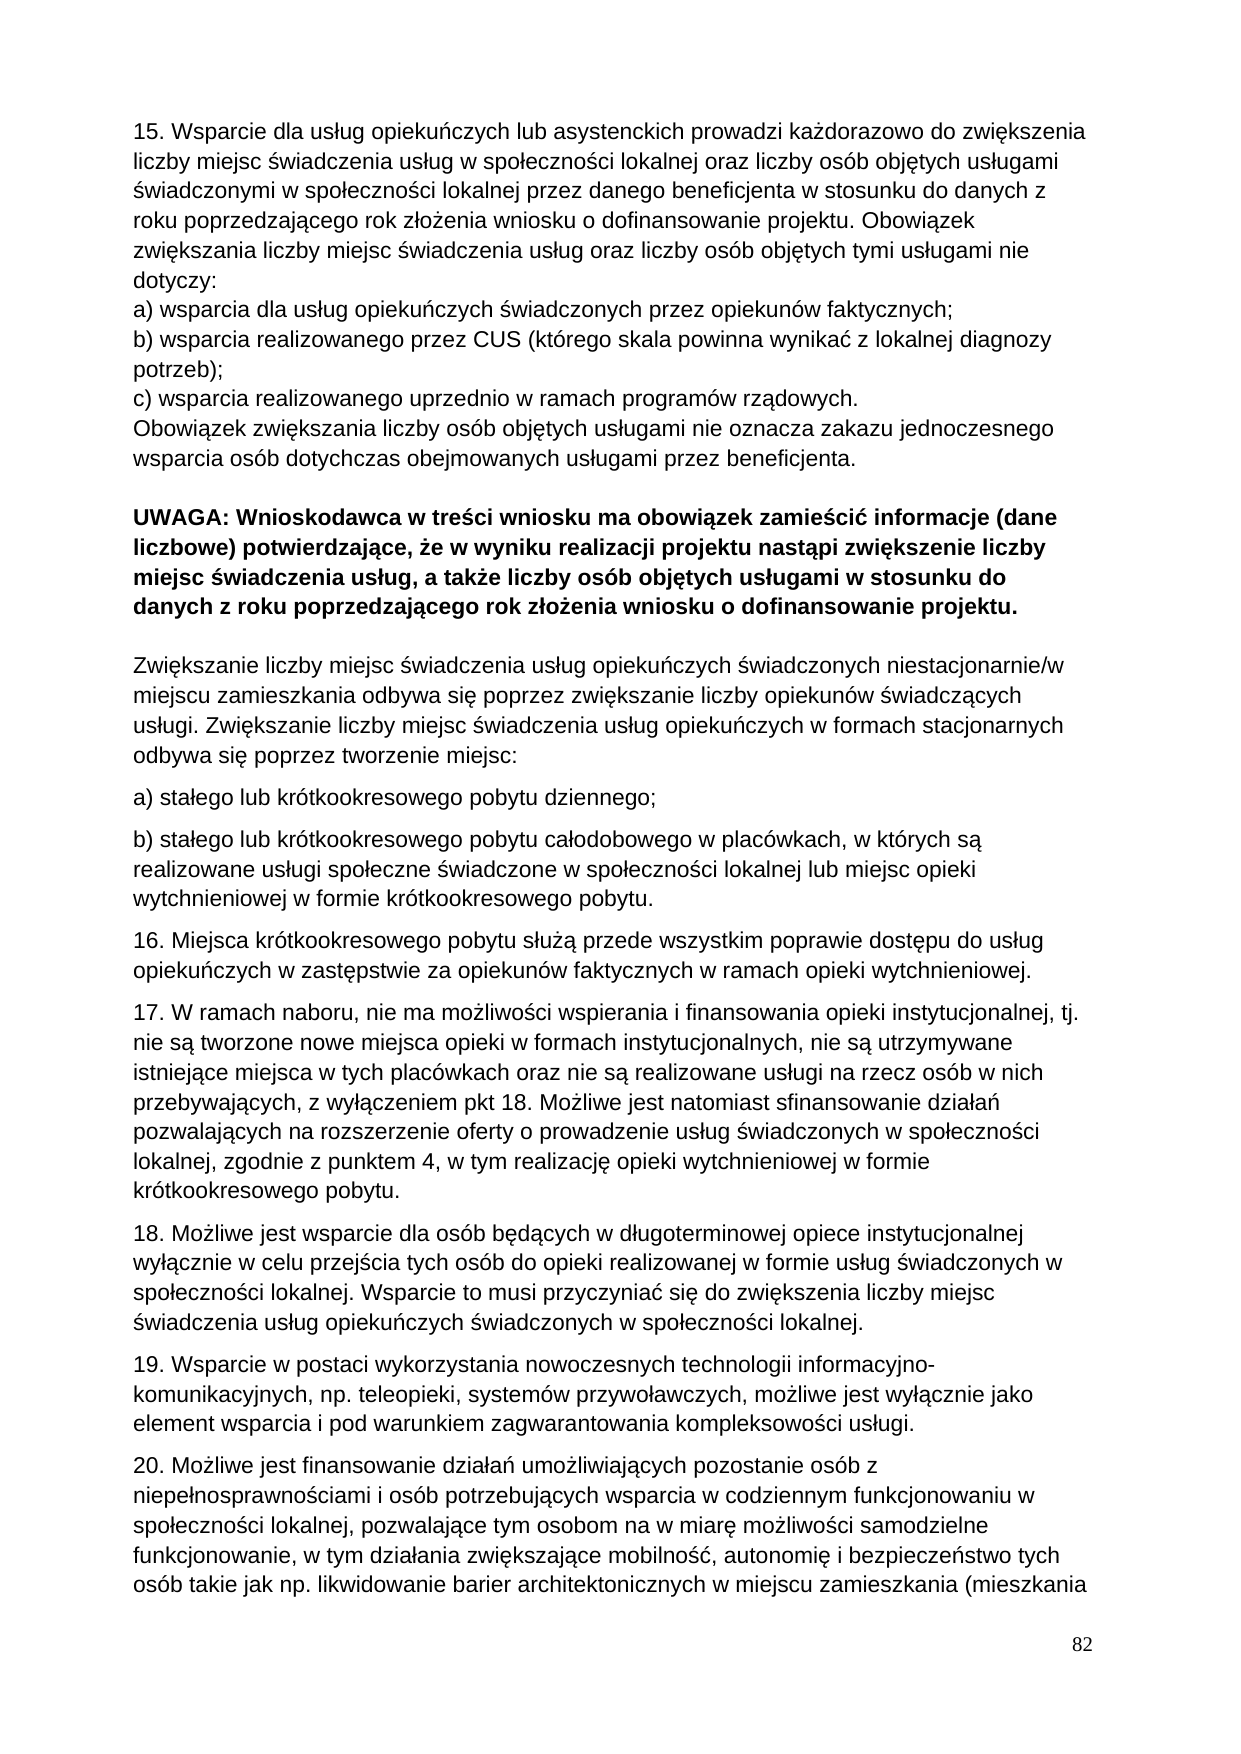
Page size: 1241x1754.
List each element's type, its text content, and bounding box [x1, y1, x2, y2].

text a) stałego lub krótkookresowego pobytu dziennego; [133, 784, 1092, 810]
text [133, 1452, 1092, 1598]
text 16. Miejsca krótkookresowego pobytu służą przede wszystkim poprawie dostępu do usług opiekuńczych w zastępstwie za opiekunów faktycznych w ramach opieki wytchnieniowej. [133, 927, 1092, 983]
text a) wsparcia dla usług opiekuńczych świadczonych przez opiekunów faktycznych; [133, 296, 1092, 323]
text Zwiększanie liczby miejsc świadczenia usług opiekuńczych świadczonych niestacjonarnie/w miejscu zamieszkania odbywa się poprzez zwiększanie liczby opiekunów świadczących usługi. Zwiększanie liczby miejsc świadczenia usług opiekuńczych w formach stacjonarnych odbywa się poprzez tworzenie miejsc: [133, 652, 1092, 768]
text UWAGA: Wnioskodawca w treści wniosku ma obowiązek zamieścić informacje (dane liczbowe) potwierdzające, że w wyniku realizacji projektu nastąpi zwiększenie liczby miejsc świadczenia usług, a także liczby osób objętych usługami w stosunku do danych z roku poprzedzającego rok złożenia wniosku o dofinansowanie projektu. [133, 504, 1092, 619]
text b) wsparcia realizowanego przez CUS (którego skala powinna wynikać z lokalnej diagnozy potrzeb); [133, 326, 1092, 382]
text b) stałego lub krótkookresowego pobytu całodobowego w placówkach, w których są realizowane usługi społeczne świadczone w społeczności lokalnej lub miejsc opieki wytchnieniowej w formie krótkookresowego pobytu. [133, 826, 1092, 912]
text c) wsparcia realizowanego uprzednio w ramach programów rządowych. [133, 385, 1092, 412]
text 15. Wsparcie dla usług opiekuńczych lub asystenckich prowadzi każdorazowo do zwiększenia liczby miejsc świadczenia usług w społeczności lokalnej oraz liczby osób objętych usługami świadczonymi w społeczności lokalnej przez danego beneficjenta w stosunku do danych z roku poprzedzającego rok złożenia wniosku o dofinansowanie projektu. Obowiązek zwiększania liczby miejsc świadczenia usług oraz liczby osób objętych tymi usługami nie dotyczy: [133, 118, 1092, 293]
text Obowiązek zwiększania liczby osób objętych usługami nie oznacza zakazu jednoczesnego wsparcia osób dotychczas obejmowanych usługami przez beneficjenta. [133, 415, 1092, 471]
text 17. W ramach naboru, nie ma możliwości wspierania i finansowania opieki instytucjonalnej, tj. nie są tworzone nowe miejsca opieki w formach instytucjonalnych, nie są utrzymywane istniejące miejsca w tych placówkach oraz nie są realizowane usługi na rzecz osób w nich przebywających, z wyłączeniem pkt 18. Możliwe jest natomiast sfinansowanie działań pozwalających na rozszerzenie oferty o prowadzenie usług świadczonych w społeczności lokalnej, zgodnie z punktem 4, w tym realizację opieki wytchnieniowej w formie krótkookresowego pobytu. [133, 999, 1092, 1204]
text 19. Wsparcie w postaci wykorzystania nowoczesnych technologii informacyjno-komunikacyjnych, np. teleopieki, systemów przywoławczych, możliwe jest wyłącznie jako element wsparcia i pod warunkiem zagwarantowania kompleksowości usługi. [133, 1351, 1092, 1437]
text 18. Możliwe jest wsparcie dla osób będących w długoterminowej opiece instytucjonalnej wyłącznie w celu przejścia tych osób do opieki realizowanej w formie usług świadczonych w społeczności lokalnej. Wsparcie to musi przyczyniać się do zwiększenia liczby miejsc świadczenia usług opiekuńczych świadczonych w społeczności lokalnej. [133, 1220, 1092, 1335]
